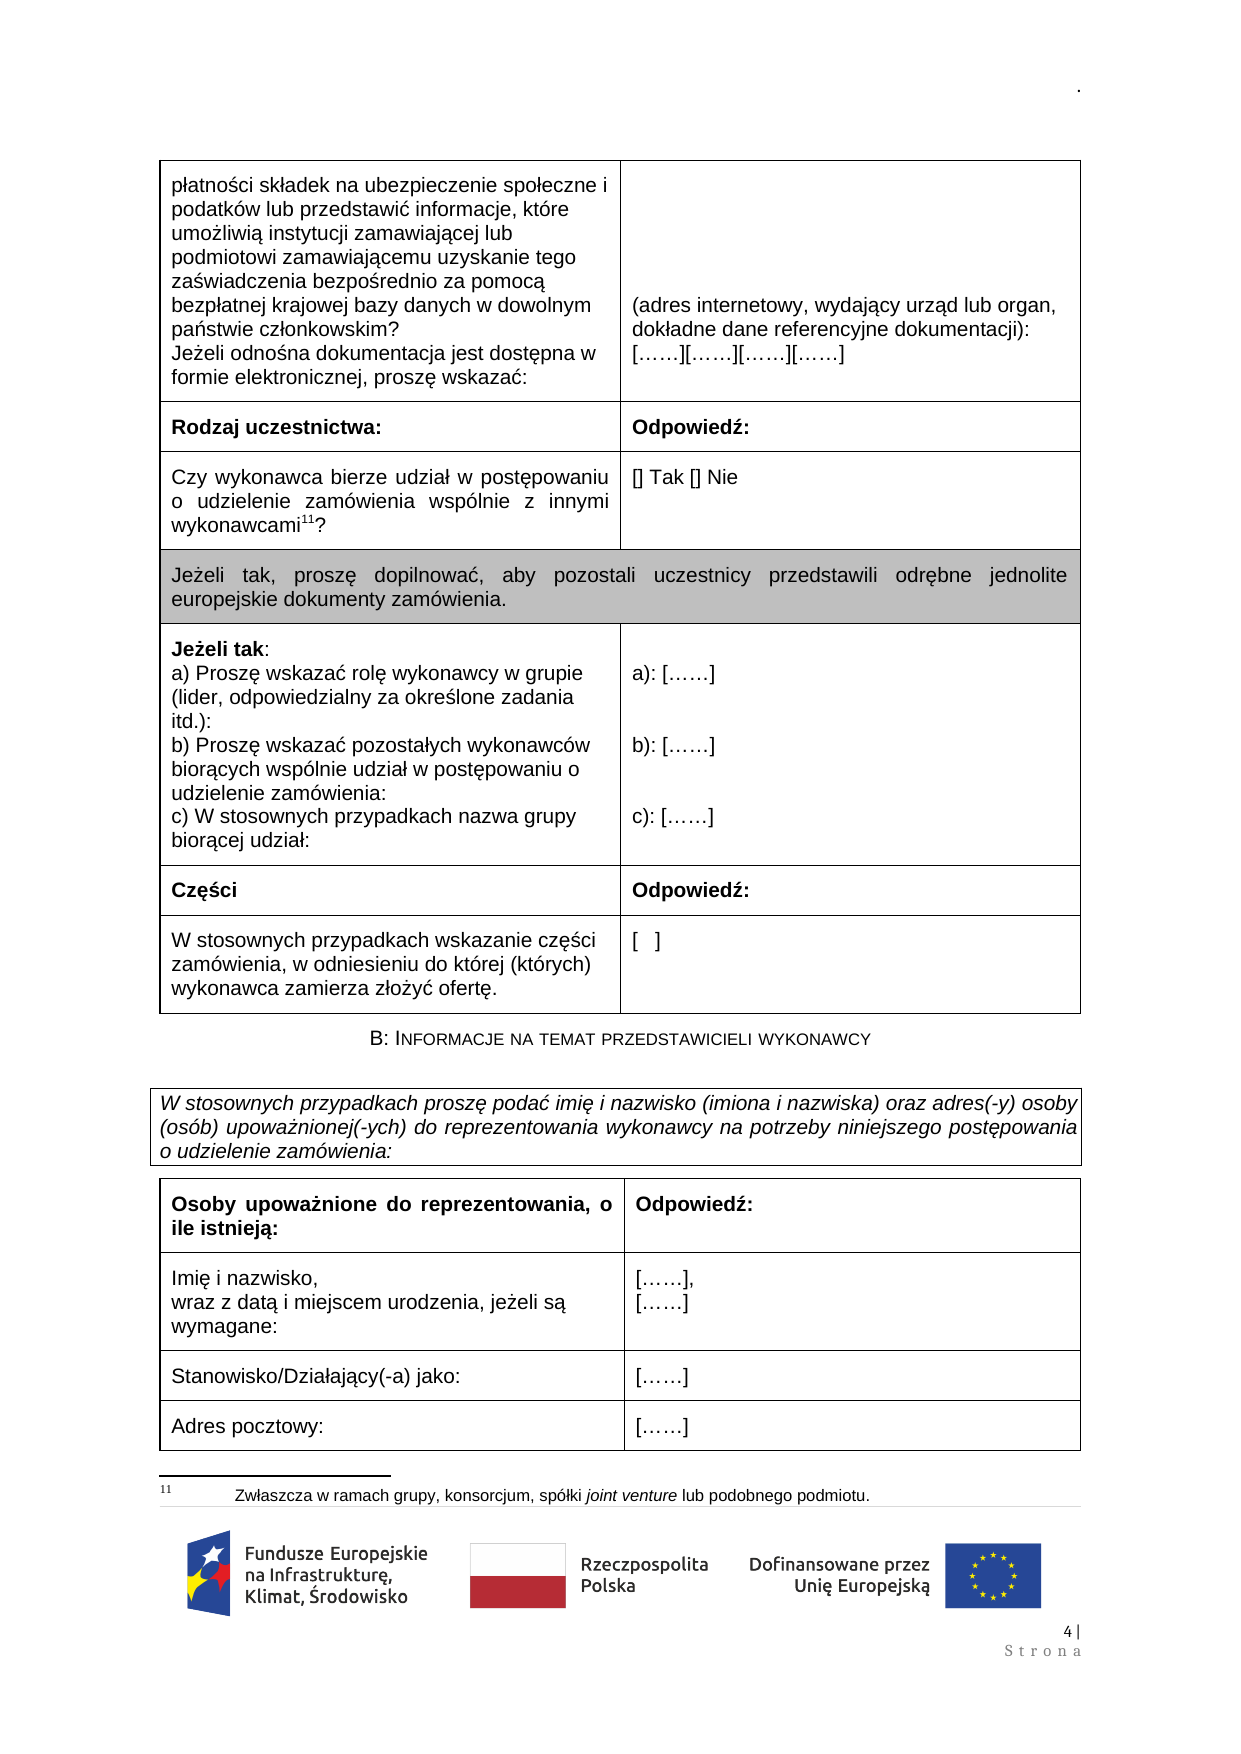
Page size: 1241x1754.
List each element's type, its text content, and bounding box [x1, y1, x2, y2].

table_cell Jeżeli tak, proszę dopilnować, aby pozostali uczestnicy przedstawili odrębne jednolite europejskie dokumenty zamówienia. [161, 550, 1080, 623]
table_cell [……] [625, 1401, 1080, 1450]
table_header Odpowiedź: [625, 1179, 1080, 1252]
table_cell Czy wykonawca bierze udział w postępowaniu o udzielenie zamówienia wspólnie z innymi wykonawcami? [161, 452, 620, 549]
text W stosownych przypadkach proszę podać imię i nazwisko (imiona i nazwiska) oraz adres(-y) osoby (osób) upoważnionej(-ych) do reprezentowania wykonawcy na potrzeby niniejszego postępowania o udzielenie zamówienia: [151, 1089, 1081, 1165]
picture [166, 1508, 1064, 1638]
table_cell [……] [625, 1351, 1080, 1400]
table_cell Jeżeli tak: a) Proszę wskazać rolę wykonawcy w grupie (lider, odpowiedzialny za określone zadania itd.): b) Proszę wskazać pozostałych wykonawców biorących wspólnie udział w postępowaniu o udzielenie zamówienia: c) W stosownych przypadkach nazwa grupy biorącej udział: [161, 624, 620, 865]
table_header Osoby upoważnione do reprezentowania, o ile istnieją: [161, 1179, 624, 1252]
table_cell [ ] [621, 916, 1080, 1013]
table_cell Części [161, 866, 620, 915]
table_cell Odpowiedź: [621, 402, 1080, 451]
table_cell Stanowisko/Działający(-a) jako: [161, 1351, 624, 1400]
table_cell W stosownych przypadkach wskazanie części zamówienia, w odniesieniu do której (których) wykonawca zamierza złożyć ofertę. [161, 916, 620, 1013]
table_cell Odpowiedź: [621, 866, 1080, 915]
text B: Informacje na temat przedstawicieli wykonawcy [159, 1026, 1081, 1050]
table_cell Imię i nazwisko, wraz z datą i miejscem urodzenia, jeżeli są wymagane: [161, 1253, 624, 1350]
table_cell Adres pocztowy: [161, 1401, 624, 1450]
table_cell Rodzaj uczestnictwa: [161, 402, 620, 451]
table_cell a): [……] b): [……] c): [……] [621, 624, 1080, 865]
table_cell [] Tak [] Nie [621, 452, 1080, 549]
table_cell [……], [……] [625, 1253, 1080, 1350]
